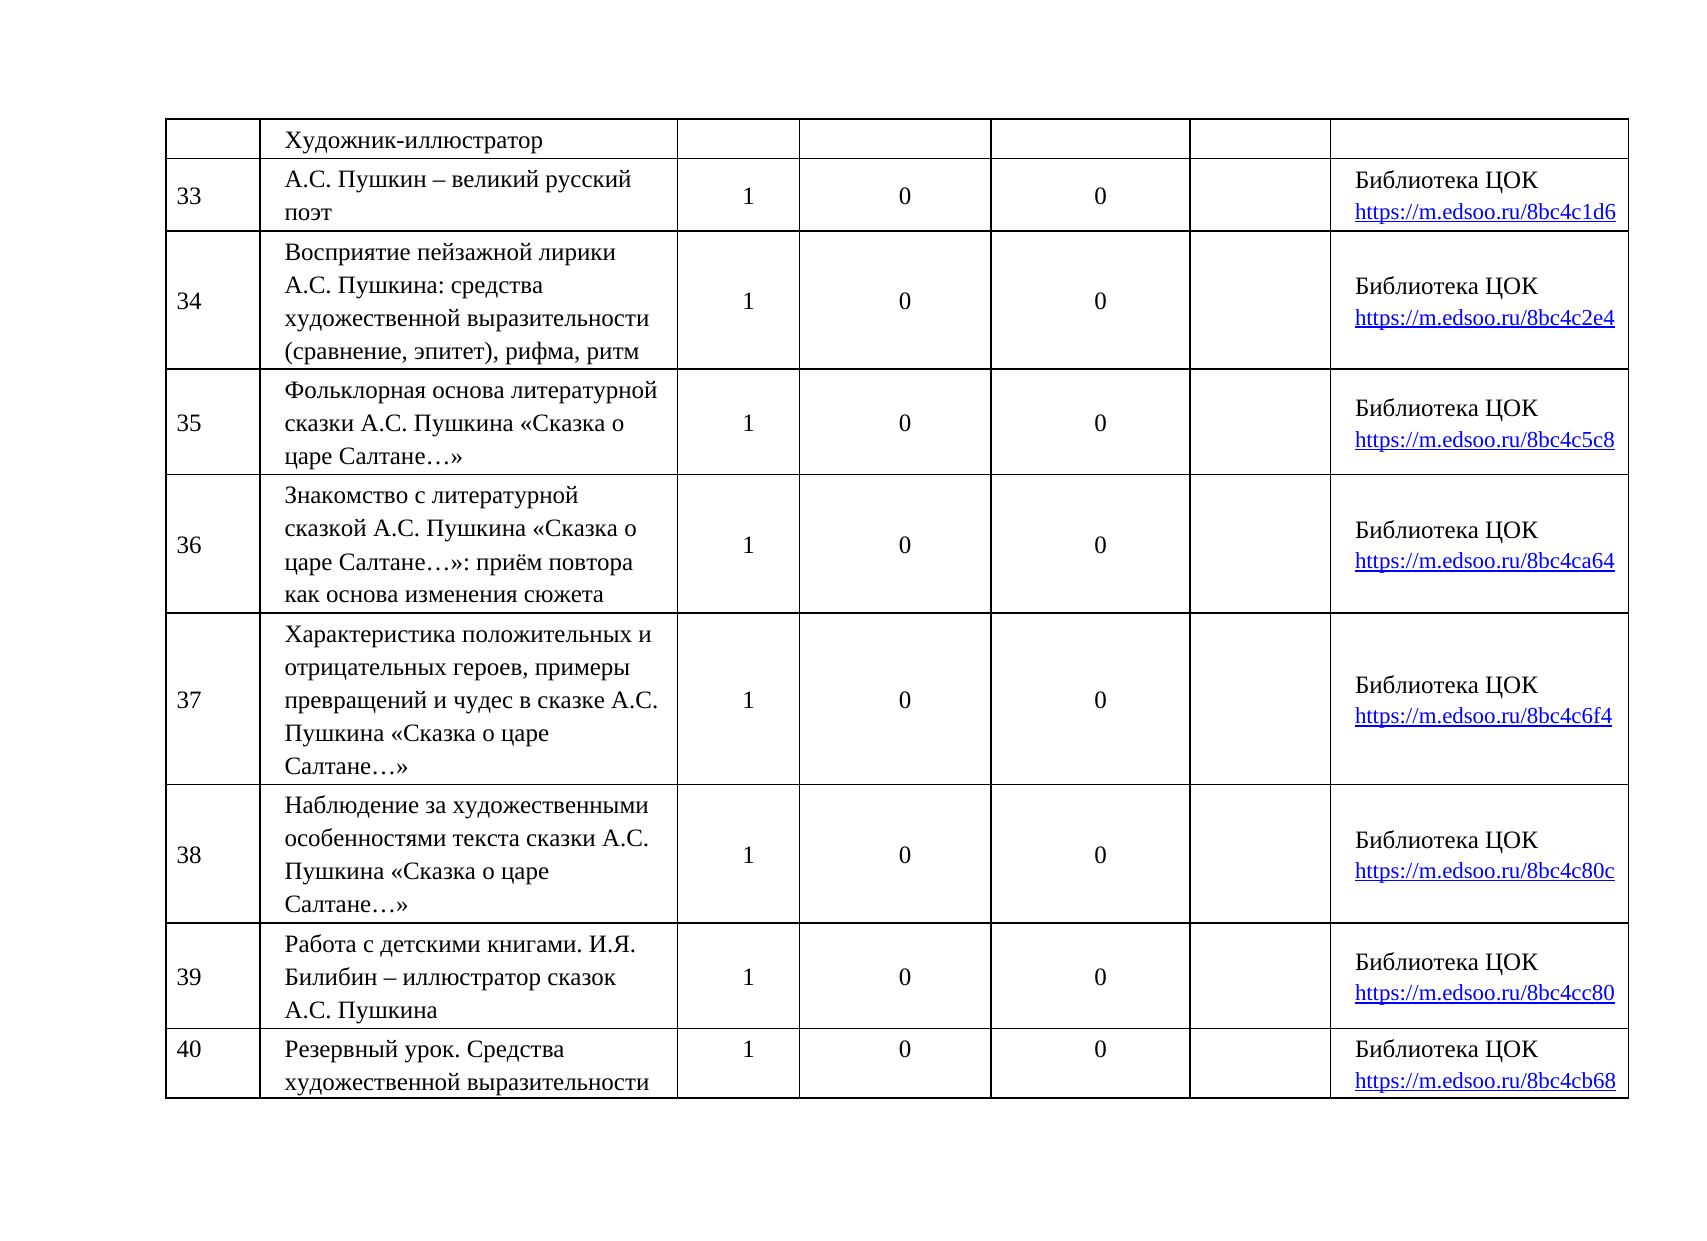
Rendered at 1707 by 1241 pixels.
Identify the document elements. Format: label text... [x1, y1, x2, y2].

table_cell [1191, 924, 1330, 1027]
table_cell Библиотека ЦОК https://m.edsoo.ru/8bc4ca64 [1331, 475, 1628, 612]
table_cell [1191, 232, 1330, 368]
table_cell 1 [678, 1029, 799, 1097]
table_cell 34 [167, 232, 259, 368]
table_cell 35 [167, 370, 259, 474]
table_cell Библиотека ЦОК https://m.edsoo.ru/8bc4c5c8 [1331, 370, 1628, 474]
table_cell Библиотека ЦОК https://m.edsoo.ru/8bc4c2e4 [1331, 232, 1628, 368]
table_cell 36 [167, 475, 259, 612]
table_cell 1 [678, 159, 799, 230]
table_cell 0 [992, 1029, 1189, 1097]
table_cell 0 [800, 159, 990, 230]
table_cell [1191, 614, 1330, 784]
table_cell Наблюдение за художественными особенностями текста сказки А.С. Пушкина «Сказка о царе Салтане…» [261, 785, 677, 922]
table_cell А.С. Пушкин – великий русский поэт [261, 159, 677, 230]
table_cell Библиотека ЦОК https://m.edsoo.ru/8bc4c1d6 [1331, 159, 1628, 230]
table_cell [1331, 120, 1628, 157]
table_cell 1 [678, 370, 799, 474]
table_cell [1191, 1029, 1330, 1097]
table_cell [1191, 370, 1330, 474]
table_cell Библиотека ЦОК https://m.edsoo.ru/8bc4c6f4 [1331, 614, 1628, 784]
table_cell 1 [678, 614, 799, 784]
table_cell 0 [992, 924, 1189, 1027]
table_cell 33 [167, 159, 259, 230]
table_cell 0 [992, 614, 1189, 784]
table_cell 37 [167, 614, 259, 784]
table_cell 0 [992, 370, 1189, 474]
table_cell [261, 1029, 677, 1097]
table_cell 40 [167, 1029, 259, 1097]
table_cell 0 [992, 232, 1189, 368]
table_cell Знакомство с литературной сказкой А.С. Пушкина «Сказка о царе Салтане…»: приём повтора как основа изменения сюжета [261, 475, 677, 612]
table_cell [1331, 1029, 1628, 1097]
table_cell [261, 120, 677, 157]
table_cell 0 [800, 614, 990, 784]
table_cell Работа с детскими книгами. И.Я. Билибин – иллюстратор сказок А.С. Пушкина [261, 924, 677, 1027]
table_cell [1191, 475, 1330, 612]
table_cell 1 [678, 475, 799, 612]
table_cell [1191, 120, 1330, 157]
table_cell 0 [992, 785, 1189, 922]
table_cell Характеристика положительных и отрицательных героев, примеры превращений и чудес в сказке А.С. Пушкина «Сказка о царе Салтане…» [261, 614, 677, 784]
table_cell 0 [992, 159, 1189, 230]
table_cell 1 [678, 232, 799, 368]
table_cell 0 [800, 924, 990, 1027]
table_cell 0 [800, 1029, 990, 1097]
table_cell [1191, 785, 1330, 922]
table_cell Библиотека ЦОК https://m.edsoo.ru/8bc4cc80 [1331, 924, 1628, 1027]
table_cell Восприятие пейзажной лирики А.С. Пушкина: средства художественной выразительности (сравнение, эпитет), рифма, ритм [261, 232, 677, 368]
table_cell 0 [800, 370, 990, 474]
table_cell 0 [992, 120, 1189, 157]
table_cell 39 [167, 924, 259, 1027]
table_cell 0 [800, 785, 990, 922]
table_cell 38 [167, 785, 259, 922]
table_cell 1 [678, 785, 799, 922]
table_cell Фольклорная основа литературной сказки А.С. Пушкина «Сказка о царе Салтане…» [261, 370, 677, 474]
table_cell 32 [167, 120, 259, 157]
table_cell 0 [800, 120, 990, 157]
table_cell [1191, 159, 1330, 230]
table_cell 0 [992, 475, 1189, 612]
table_cell 0 [800, 475, 990, 612]
table_cell 1 [678, 120, 799, 157]
table_cell Библиотека ЦОК https://m.edsoo.ru/8bc4c80c [1331, 785, 1628, 922]
table_cell 0 [800, 232, 990, 368]
table_cell 1 [678, 924, 799, 1027]
